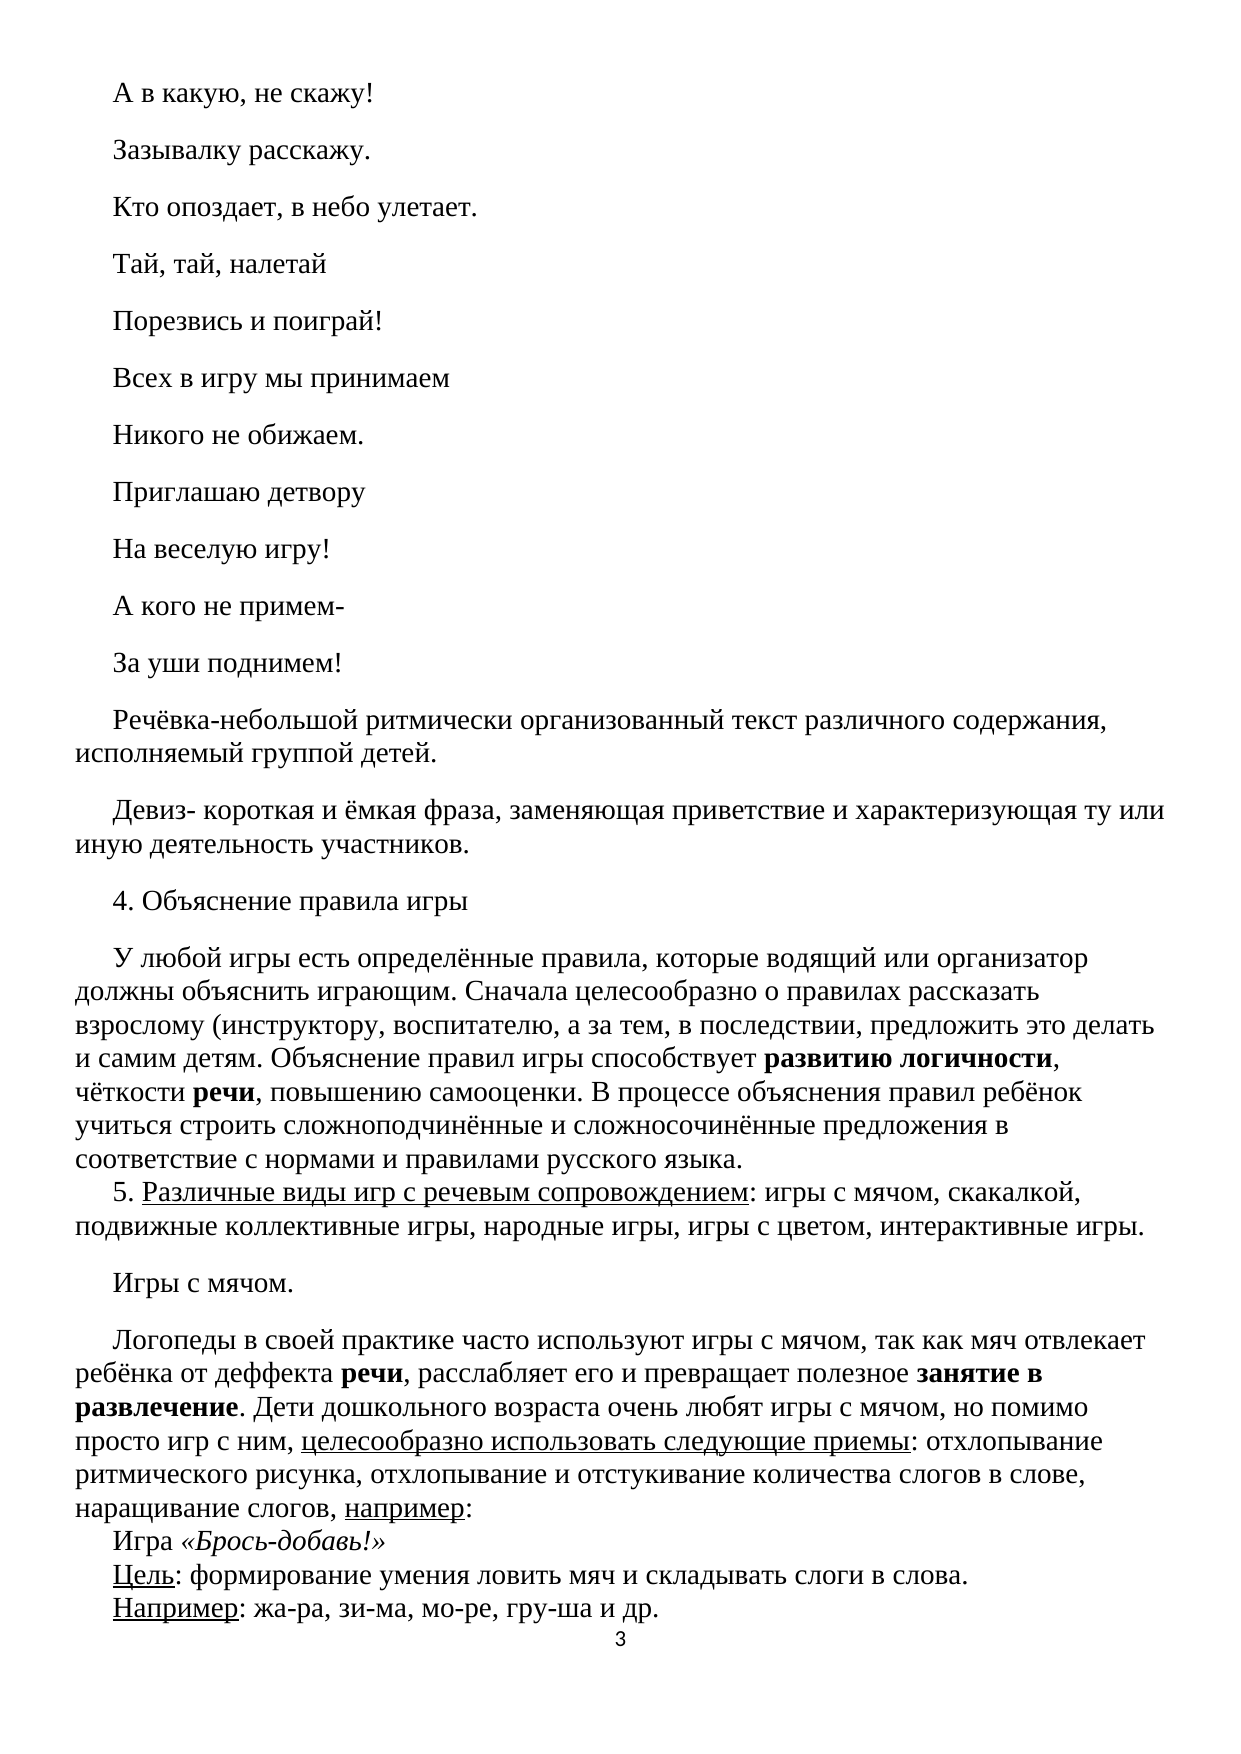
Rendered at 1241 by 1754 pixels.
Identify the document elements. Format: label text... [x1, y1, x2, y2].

text Например: жа-ра, зи-ма, мо-ре, гру-ша и др. [75, 1590, 1165, 1624]
text Всех в игру мы принимаем [75, 360, 1165, 393]
text Порезвись и поиграй! [75, 303, 1165, 336]
text У любой игры есть определённые правила, которые водящий или организатор должны объяснить играющим. Сначала целесообразно о правилах рассказать взрослому (инструктору, воспитателю, а за тем, в последствии, предложить это делать и самим детям. Объяснение правил игры способствует развитию логичности, чёткости речи, повышению самооценки. В процессе объяснения правил ребёнок учиться строить сложноподчинённые и сложносочинённые предложения в соответствие с нормами и правилами русского языка. [75, 940, 1165, 1174]
text Девиз- короткая и ёмкая фраза, заменяющая приветствие и характеризующая ту или иную деятельность участников. [75, 792, 1165, 859]
text За уши поднимем! [75, 645, 1165, 678]
text Зазывалку расскажу. [75, 132, 1165, 166]
text 4. Объяснение правила игры [75, 883, 1165, 916]
text Речёвка-небольшой ритмически организованный текст различного содержания, исполняемый группой детей. [75, 702, 1165, 769]
text Тай, тай, налетай [75, 246, 1165, 279]
text Цель: формирование умения ловить мяч и складывать слоги в слова. [75, 1557, 1165, 1590]
text Логопеды в своей практике часто используют игры с мячом, так как мяч отвлекает ребёнка от деффекта речи, расслабляет его и превращает полезное занятие в развлечение. Дети дошкольного возраста очень любят игры с мячом, но помимо просто игр с ним, целесообразно использовать следующие приемы: отхлопывание ритмического рисунка, отхлопывание и отстукивание количества слогов в слове, наращивание слогов, например: [75, 1322, 1165, 1523]
text 5. Различные виды игр с речевым сопровождением: игры с мячом, скакалкой, подвижные коллективные игры, народные игры, игры с цветом, интерактивные игры. [75, 1174, 1165, 1242]
text Игры с мячом. [75, 1265, 1165, 1299]
text А в какую, не скажу! [75, 75, 1165, 108]
text На веселую игру! [75, 531, 1165, 564]
text Кто опоздает, в небо улетает. [75, 189, 1165, 222]
text А кого не примем- [75, 588, 1165, 621]
text Никого не обижаем. [75, 417, 1165, 450]
text Приглашаю детвору [75, 474, 1165, 507]
text Игра «Брось-добавь!» [75, 1523, 1165, 1557]
